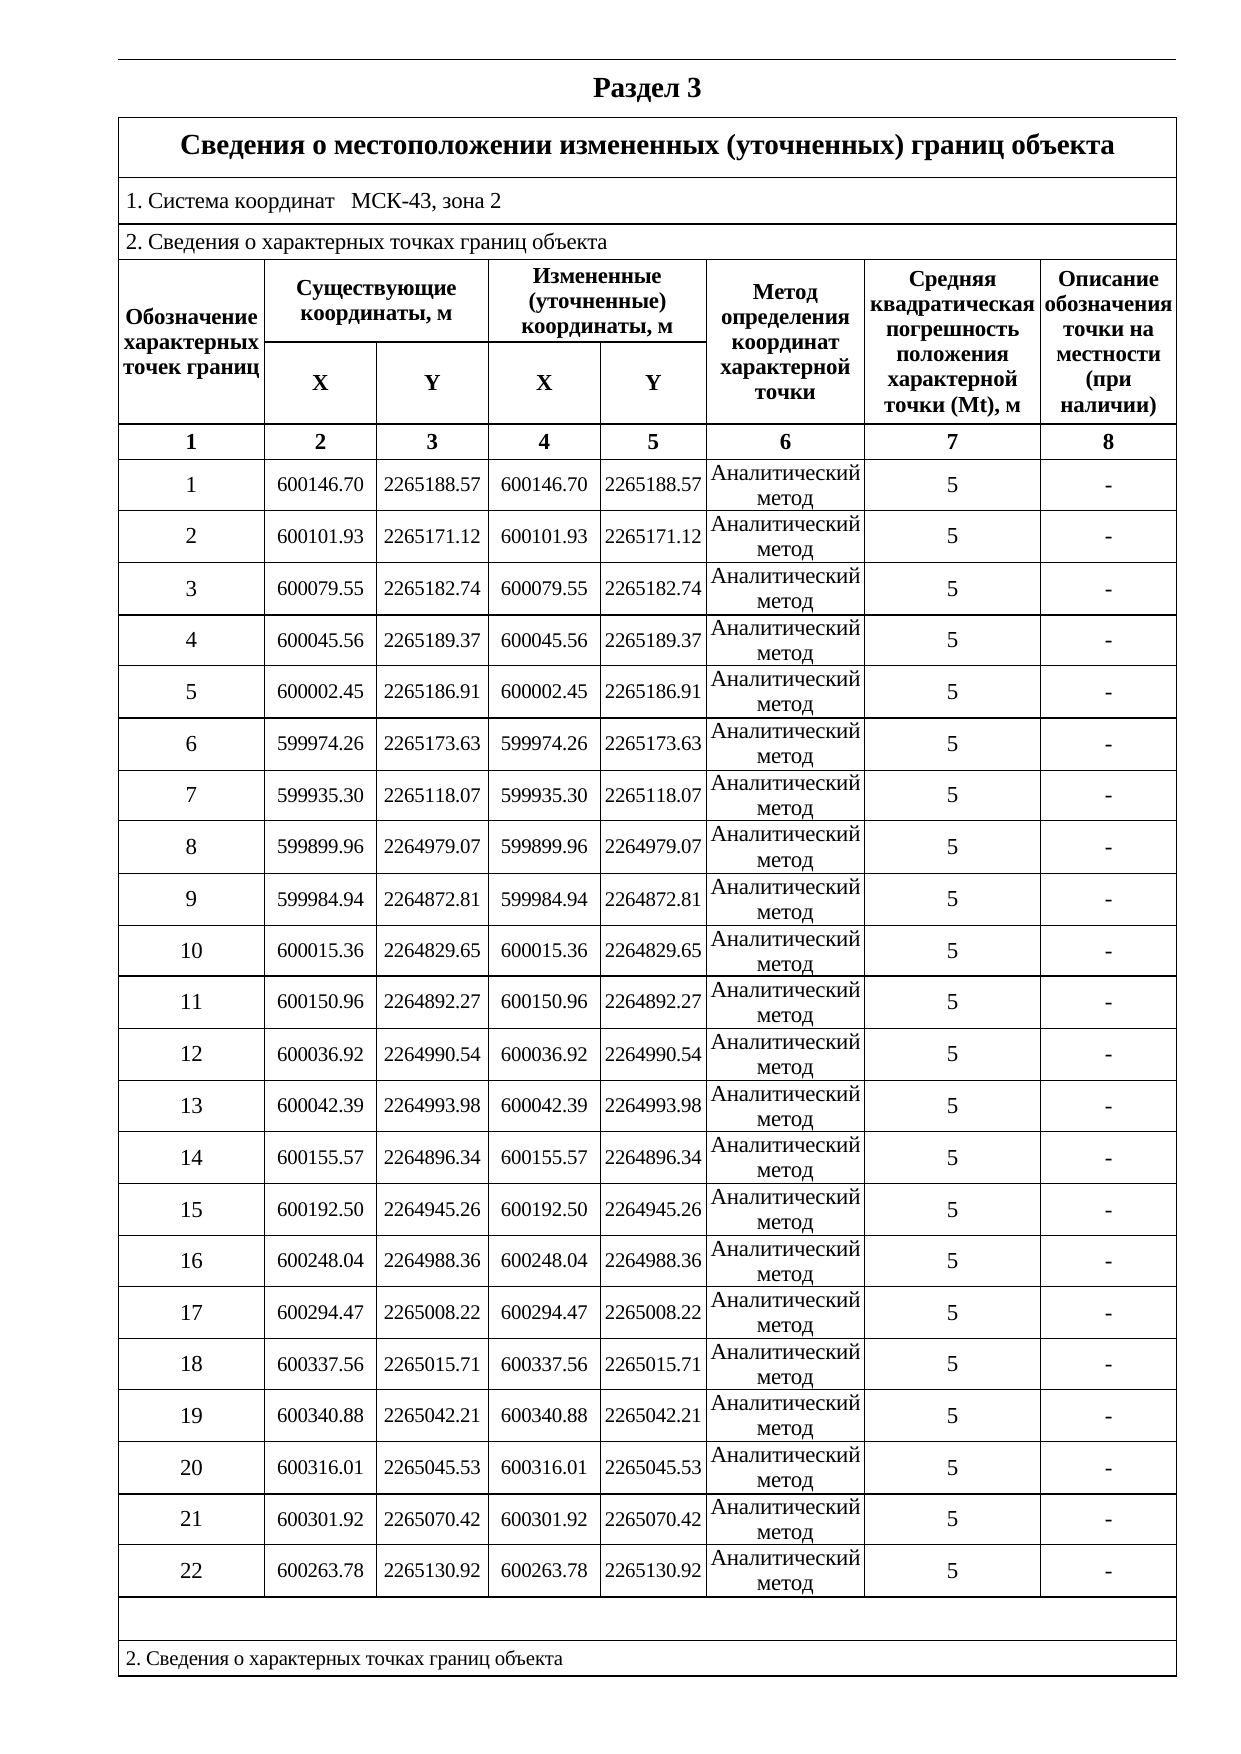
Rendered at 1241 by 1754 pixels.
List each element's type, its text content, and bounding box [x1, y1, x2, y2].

table_cell Y [377, 343, 488, 423]
table_cell 19 [119, 1390, 264, 1441]
table_cell 2. Сведения о характерных точках границ объекта [119, 1641, 1176, 1675]
table_cell - [1041, 616, 1176, 665]
table_cell 5 [865, 977, 1040, 1028]
table_cell 12 [119, 1029, 264, 1080]
table_cell - [1041, 1287, 1176, 1338]
table_cell 2264896.34 [377, 1132, 488, 1183]
table_cell 600316.01 [489, 1442, 600, 1493]
table_cell 5 [865, 1287, 1040, 1338]
table_cell 2264872.81 [377, 874, 488, 925]
table_cell - [1041, 1339, 1176, 1389]
table_cell Аналитический метод [707, 821, 864, 872]
table_cell 600015.36 [489, 926, 600, 975]
table_cell - [1041, 460, 1176, 510]
table_cell - [1041, 1495, 1176, 1544]
table_cell Сведения о местоположении измененных (уточненных) границ объекта [119, 118, 1176, 171]
table_cell Метод определения координат характерной точки [707, 260, 864, 423]
table_cell 600042.39 [489, 1081, 600, 1131]
table_cell 2265015.71 [377, 1339, 488, 1389]
table_cell 10 [119, 926, 264, 975]
table_cell 6 [119, 719, 264, 769]
table_cell 599899.96 [265, 821, 376, 872]
table_cell 20 [119, 1442, 264, 1493]
table_cell 600002.45 [265, 666, 376, 717]
table_cell 600192.50 [489, 1184, 600, 1235]
table_cell 600294.47 [489, 1287, 600, 1338]
table_cell Аналитический метод [707, 460, 864, 510]
table_cell Средняя квадратическая погрешность положения характерной точки (Мt), м [865, 260, 1040, 423]
table_cell 5 [865, 666, 1040, 717]
table_cell 600192.50 [265, 1184, 376, 1235]
table_cell 2264892.27 [601, 977, 706, 1028]
table_cell 2265045.53 [601, 1442, 706, 1493]
table_cell 2265182.74 [601, 563, 706, 614]
table_cell 2265042.21 [377, 1390, 488, 1441]
table_cell 5 [865, 616, 1040, 665]
table_cell - [1041, 1132, 1176, 1183]
table_cell Раздел 3 [118, 60, 1176, 117]
table_cell 600316.01 [265, 1442, 376, 1493]
table_cell Аналитический метод [707, 666, 864, 717]
table_cell 599984.94 [265, 874, 376, 925]
table_cell 2264990.54 [601, 1029, 706, 1080]
table_cell Измененные (уточненные) координаты, м [489, 260, 706, 341]
table_cell Аналитический метод [707, 977, 864, 1028]
table_cell 11 [119, 977, 264, 1028]
table_cell - [1041, 1236, 1176, 1286]
table_cell 2265188.57 [377, 460, 488, 510]
table_cell 2265118.07 [377, 771, 488, 820]
table_cell 600263.78 [265, 1545, 376, 1596]
table_cell 2265173.63 [377, 719, 488, 769]
table_cell 2264829.65 [377, 926, 488, 975]
table_cell 2264945.26 [601, 1184, 706, 1235]
table_cell 2 [265, 425, 376, 459]
table_cell - [1041, 874, 1176, 925]
table_cell 600340.88 [489, 1390, 600, 1441]
table_cell 2265186.91 [601, 666, 706, 717]
table_cell Аналитический метод [707, 1029, 864, 1080]
table_cell 599984.94 [489, 874, 600, 925]
table_cell 2265070.42 [601, 1495, 706, 1544]
table_cell 599935.30 [489, 771, 600, 820]
table_cell 600036.92 [265, 1029, 376, 1080]
table_cell 5 [865, 1442, 1040, 1493]
table_cell Аналитический метод [707, 1287, 864, 1338]
table_cell 2264829.65 [601, 926, 706, 975]
table_cell Аналитический метод [707, 1339, 864, 1389]
table_cell 600045.56 [265, 616, 376, 665]
table_cell 5 [865, 1390, 1040, 1441]
table_cell 13 [119, 1081, 264, 1131]
table_cell - [1041, 1184, 1176, 1235]
table_cell X [265, 343, 376, 423]
table_cell 2265173.63 [601, 719, 706, 769]
table_cell 600340.88 [265, 1390, 376, 1441]
table_cell Аналитический метод [707, 1495, 864, 1544]
table_cell 2265008.22 [377, 1287, 488, 1338]
table_cell 600002.45 [489, 666, 600, 717]
table_cell - [1041, 977, 1176, 1028]
table_cell 5 [865, 1545, 1040, 1596]
table_cell 1 [119, 460, 264, 510]
table_cell 5 [865, 719, 1040, 769]
table_cell 2264896.34 [601, 1132, 706, 1183]
table_cell 1. Система координат МСК-43, зона 2 [119, 178, 1176, 223]
table_cell Аналитический метод [707, 1132, 864, 1183]
table_cell 4 [119, 616, 264, 665]
table_cell Аналитический метод [707, 563, 864, 614]
table_cell 17 [119, 1287, 264, 1338]
table_cell 599935.30 [265, 771, 376, 820]
table_cell - [1041, 1442, 1176, 1493]
table_cell 599899.96 [489, 821, 600, 872]
table_cell 2264993.98 [601, 1081, 706, 1131]
table_cell 2265008.22 [601, 1287, 706, 1338]
table_cell 600150.96 [265, 977, 376, 1028]
table_cell Аналитический метод [707, 1442, 864, 1493]
table_cell 600301.92 [489, 1495, 600, 1544]
table_cell 2265188.57 [601, 460, 706, 510]
table_cell - [1041, 1390, 1176, 1441]
table_cell 7 [119, 771, 264, 820]
table_cell 600155.57 [489, 1132, 600, 1183]
table_cell 2. Сведения о характерных точках границ объекта [119, 225, 1176, 259]
table_cell 600155.57 [265, 1132, 376, 1183]
table_cell 600101.93 [265, 511, 376, 562]
table_cell Аналитический метод [707, 1545, 864, 1596]
table_cell 3 [119, 563, 264, 614]
table_cell 600150.96 [489, 977, 600, 1028]
table_cell 600337.56 [489, 1339, 600, 1389]
table_cell 600101.93 [489, 511, 600, 562]
table_cell 600248.04 [265, 1236, 376, 1286]
table_cell 2264945.26 [377, 1184, 488, 1235]
table_cell Описание обозначения точки на местности (при наличии) [1041, 260, 1176, 423]
table_cell Аналитический метод [707, 1236, 864, 1286]
table_cell 2264979.07 [601, 821, 706, 872]
table_cell [119, 1598, 1176, 1639]
table_cell 22 [119, 1545, 264, 1596]
table_cell 5 [865, 1236, 1040, 1286]
table_cell Существующие координаты, м [265, 260, 488, 341]
table_cell 2265015.71 [601, 1339, 706, 1389]
table_cell 2265186.91 [377, 666, 488, 717]
table_cell 5 [865, 821, 1040, 872]
table_cell 5 [601, 425, 706, 459]
table_cell 2265130.92 [377, 1545, 488, 1596]
table_cell Аналитический метод [707, 874, 864, 925]
table_cell 2265045.53 [377, 1442, 488, 1493]
table_cell 5 [865, 563, 1040, 614]
table_cell Аналитический метод [707, 616, 864, 665]
table_cell 2264979.07 [377, 821, 488, 872]
table_cell 2 [119, 511, 264, 562]
table_cell 599974.26 [489, 719, 600, 769]
table_cell - [1041, 821, 1176, 872]
table_cell Аналитический метод [707, 511, 864, 562]
table_cell - [1041, 666, 1176, 717]
table_cell 2264993.98 [377, 1081, 488, 1131]
table_cell 600079.55 [265, 563, 376, 614]
table_cell 600042.39 [265, 1081, 376, 1131]
table_cell 3 [377, 425, 488, 459]
table_cell 5 [865, 1339, 1040, 1389]
table_cell 2265118.07 [601, 771, 706, 820]
table_cell 2265171.12 [601, 511, 706, 562]
table_cell - [1041, 1545, 1176, 1596]
table_cell 5 [865, 1081, 1040, 1131]
table_cell 5 [865, 1495, 1040, 1544]
table_cell 6 [707, 425, 864, 459]
table_cell 2264988.36 [601, 1236, 706, 1286]
table_cell - [1041, 926, 1176, 975]
table_cell - [1041, 719, 1176, 769]
table_cell - [1041, 563, 1176, 614]
table_cell 14 [119, 1132, 264, 1183]
table_cell 5 [865, 460, 1040, 510]
table_cell 5 [865, 1132, 1040, 1183]
table_cell 600248.04 [489, 1236, 600, 1286]
table_cell 21 [119, 1495, 264, 1544]
table_cell 5 [865, 874, 1040, 925]
table_cell 2264872.81 [601, 874, 706, 925]
table_cell 600079.55 [489, 563, 600, 614]
table_cell - [1041, 1081, 1176, 1131]
table_cell X [489, 343, 600, 423]
table_cell Аналитический метод [707, 1390, 864, 1441]
table_cell 18 [119, 1339, 264, 1389]
table_cell Аналитический метод [707, 926, 864, 975]
table_cell 600263.78 [489, 1545, 600, 1596]
table_cell 2265182.74 [377, 563, 488, 614]
table_cell 5 [119, 666, 264, 717]
table_cell Обозначение характерных точек границ [119, 260, 264, 423]
table_cell 2264990.54 [377, 1029, 488, 1080]
table_cell Y [601, 343, 706, 423]
table_cell 600036.92 [489, 1029, 600, 1080]
table_cell - [1041, 771, 1176, 820]
table_cell 5 [865, 1184, 1040, 1235]
table_cell 9 [119, 874, 264, 925]
table_cell 2264988.36 [377, 1236, 488, 1286]
table_cell 599974.26 [265, 719, 376, 769]
table_cell 15 [119, 1184, 264, 1235]
table_cell Аналитический метод [707, 719, 864, 769]
table_cell 2265130.92 [601, 1545, 706, 1596]
table_cell 16 [119, 1236, 264, 1286]
table_cell 2265070.42 [377, 1495, 488, 1544]
table_cell 5 [865, 771, 1040, 820]
table_cell 2265042.21 [601, 1390, 706, 1441]
table_cell 5 [865, 1029, 1040, 1080]
table_cell 2265189.37 [601, 616, 706, 665]
table_cell Аналитический метод [707, 1081, 864, 1131]
table_cell Аналитический метод [707, 1184, 864, 1235]
table_cell 8 [1041, 425, 1176, 459]
table_cell 7 [865, 425, 1040, 459]
table_cell 600146.70 [265, 460, 376, 510]
table_cell 5 [865, 511, 1040, 562]
table_cell 600294.47 [265, 1287, 376, 1338]
table_cell [119, 171, 1176, 177]
table_cell 5 [865, 926, 1040, 975]
table_cell 600301.92 [265, 1495, 376, 1544]
table_cell 1 [119, 425, 264, 459]
table_cell Аналитический метод [707, 771, 864, 820]
table_cell 600015.36 [265, 926, 376, 975]
table_cell 2264892.27 [377, 977, 488, 1028]
table_cell 600146.70 [489, 460, 600, 510]
table_cell 8 [119, 821, 264, 872]
table_cell 4 [489, 425, 600, 459]
table_cell 600337.56 [265, 1339, 376, 1389]
table_cell - [1041, 511, 1176, 562]
table_cell 2265189.37 [377, 616, 488, 665]
table_cell 2265171.12 [377, 511, 488, 562]
table_cell 600045.56 [489, 616, 600, 665]
table_cell - [1041, 1029, 1176, 1080]
